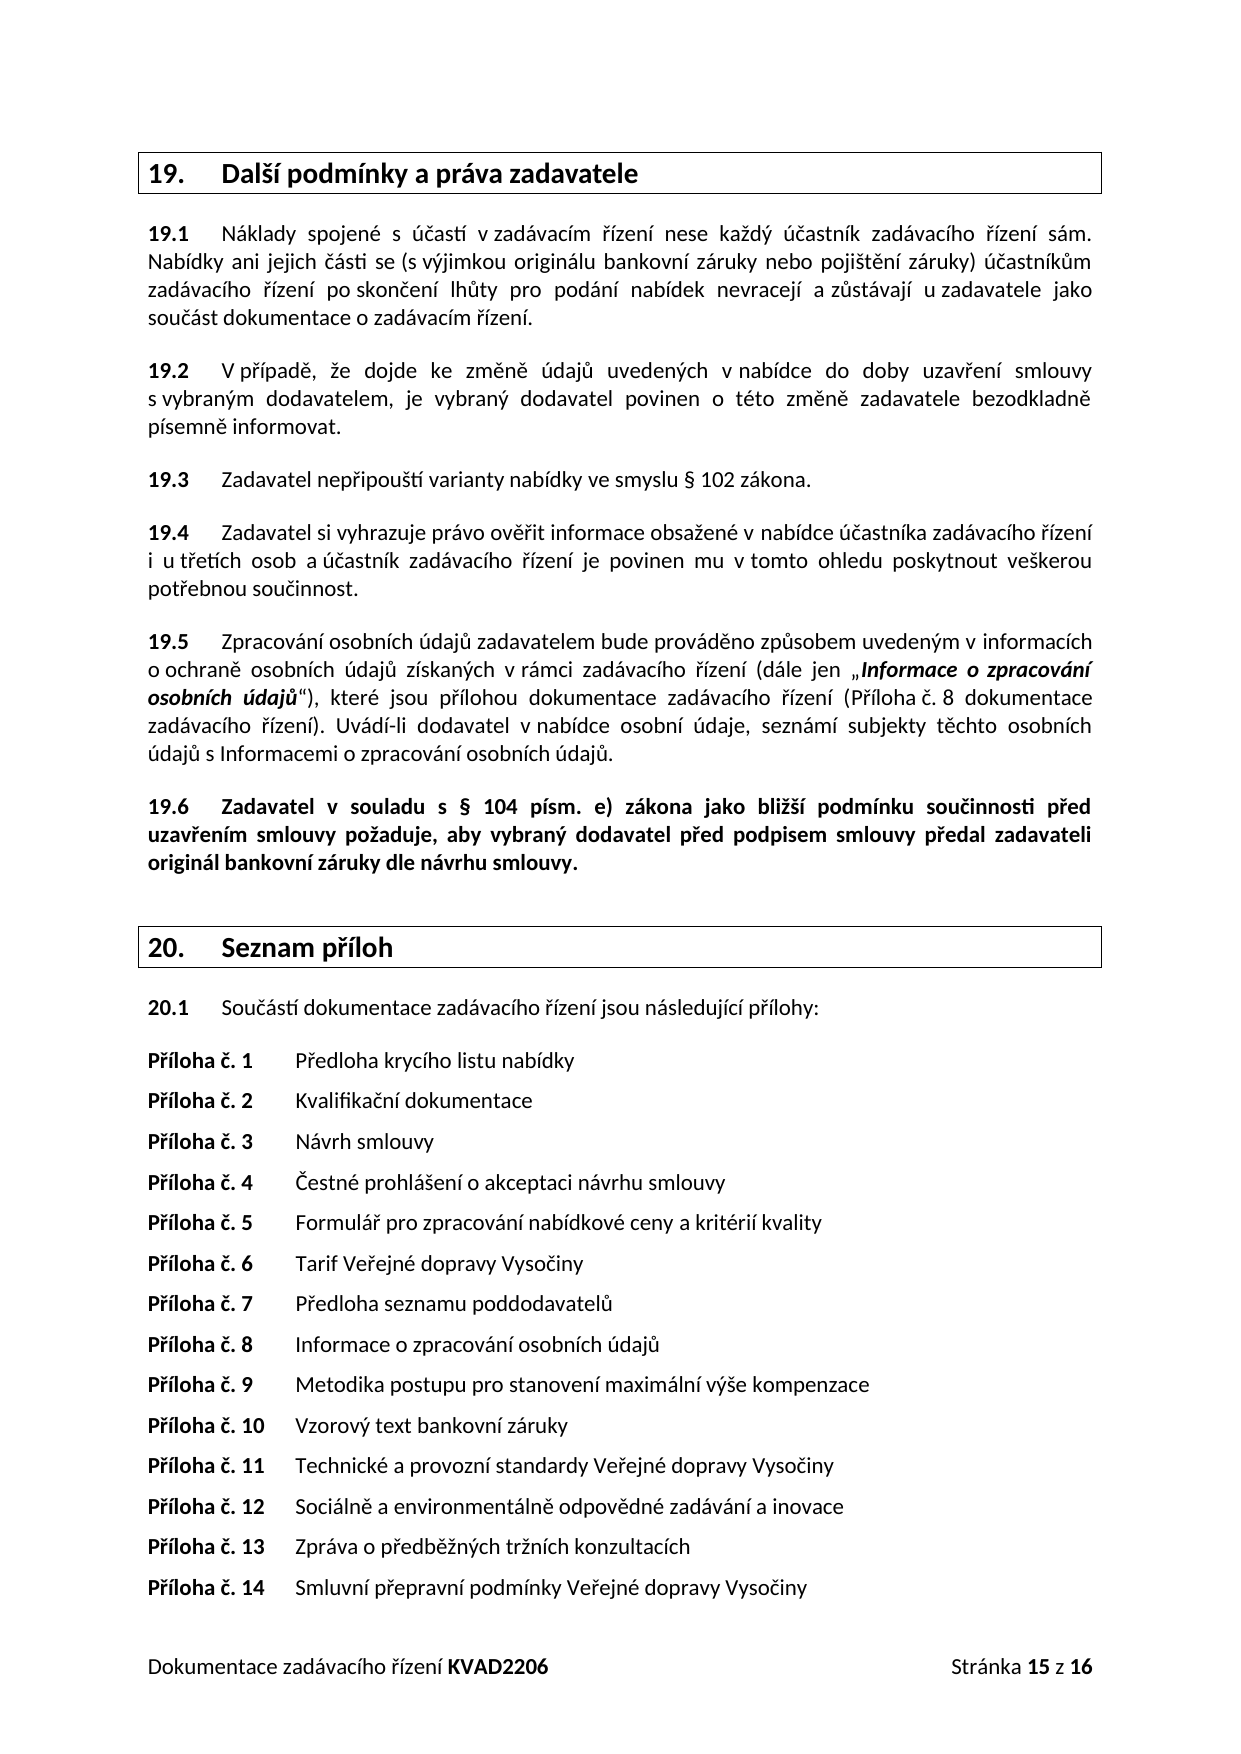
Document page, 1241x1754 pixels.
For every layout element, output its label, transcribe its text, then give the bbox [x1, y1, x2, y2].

text Návrh smlouvy [148, 1127, 1093, 1155]
text Sociálně a environmentálně odpovědné zadávání a inovace [148, 1492, 1093, 1520]
text Kvalifikační dokumentace [148, 1087, 1093, 1114]
text Tarif Veřejné dopravy Vysočiny [148, 1249, 1093, 1277]
text Informace o zpracování osobních údajů [148, 1330, 1093, 1358]
text Technické a provozní standardy Veřejné dopravy Vysočiny [148, 1451, 1093, 1479]
text Čestné prohlášení o akceptaci návrhu smlouvy [148, 1168, 1093, 1196]
text Předloha seznamu poddodavatelů [148, 1289, 1093, 1317]
text Náklady spojené s účastí v zadávacím řízení nese každý účastník zadávacího řízení sám. Nabídky ani jejich části se (s výjimkou originálu bankovní záruky nebo pojištění záruky) účastníkům zadávacího řízení po skončení lhůty pro podání nabídek nevracejí a zůstávají u zadavatele jako součást dokumentace o zadávacím řízení. [148, 219, 1093, 331]
text Zadavatel varianty nabídky ve smyslu § 102 zákona. [148, 465, 1093, 493]
text Smluvní přepravní podmínky Veřejné dopravy Vysočiny [148, 1573, 1093, 1601]
text Zadavatel v souladu s § 104 písm. e) zákona jako bližší podmínku součinnosti před uzavřením smlouvy požaduje, aby vybraný dodavatel před podpisem smlouvy předal zadavateli originál bankovní záruky dle návrhu smlouvy. [148, 792, 1093, 876]
text Další podmínky a práva zadavatele [139, 153, 1101, 193]
text Zadavatel si vyhrazuje právo ověřit informace obsažené v nabídce účastníka zadávacího řízení i u třetích osob a účastník zadávacího řízení je povinen mu v tomto ohledu poskytnout veškerou potřebnou součinnost. [148, 518, 1093, 602]
text V případě, že dojde ke změně údajů uvedených v nabídce do doby uzavření smlouvy s vybraným dodavatelem, je vybraný dodavatel povinen o této změně zadavatele bezodkladně písemně informovat. [148, 356, 1093, 440]
text Formulář pro zpracování nabídkové ceny a kritérií kvality [148, 1208, 1093, 1236]
text Seznam příloh [139, 927, 1101, 967]
text Vzorový text bankovní záruky [148, 1411, 1093, 1439]
text Zpráva o předběžných tržních konzultacích [148, 1532, 1093, 1560]
text Součástí dokumentace zadávacího řízení jsou následující přílohy: [148, 993, 1093, 1021]
text Zpracování osobních údajů zadavatelem bude prováděno způsobem uvedeným v informacích o ochraně osobních údajů získaných v rámci zadávacího řízení (dále jen „Informace o zpracování osobních údajů“), které jsou přílohou dokumentace zadávacího řízení (Příloha č. 8 dokumentace zadávacího řízení). Uvádí-li dodavatel v nabídce osobní údaje, seznámí subjekty těchto osobních údajů s Informacemi o zpracování osobních údajů. [148, 627, 1093, 767]
text Metodika postupu pro stanovení maximální výše kompenzace [148, 1370, 1093, 1398]
text Předloha krycího listu nabídky [148, 1046, 1093, 1074]
